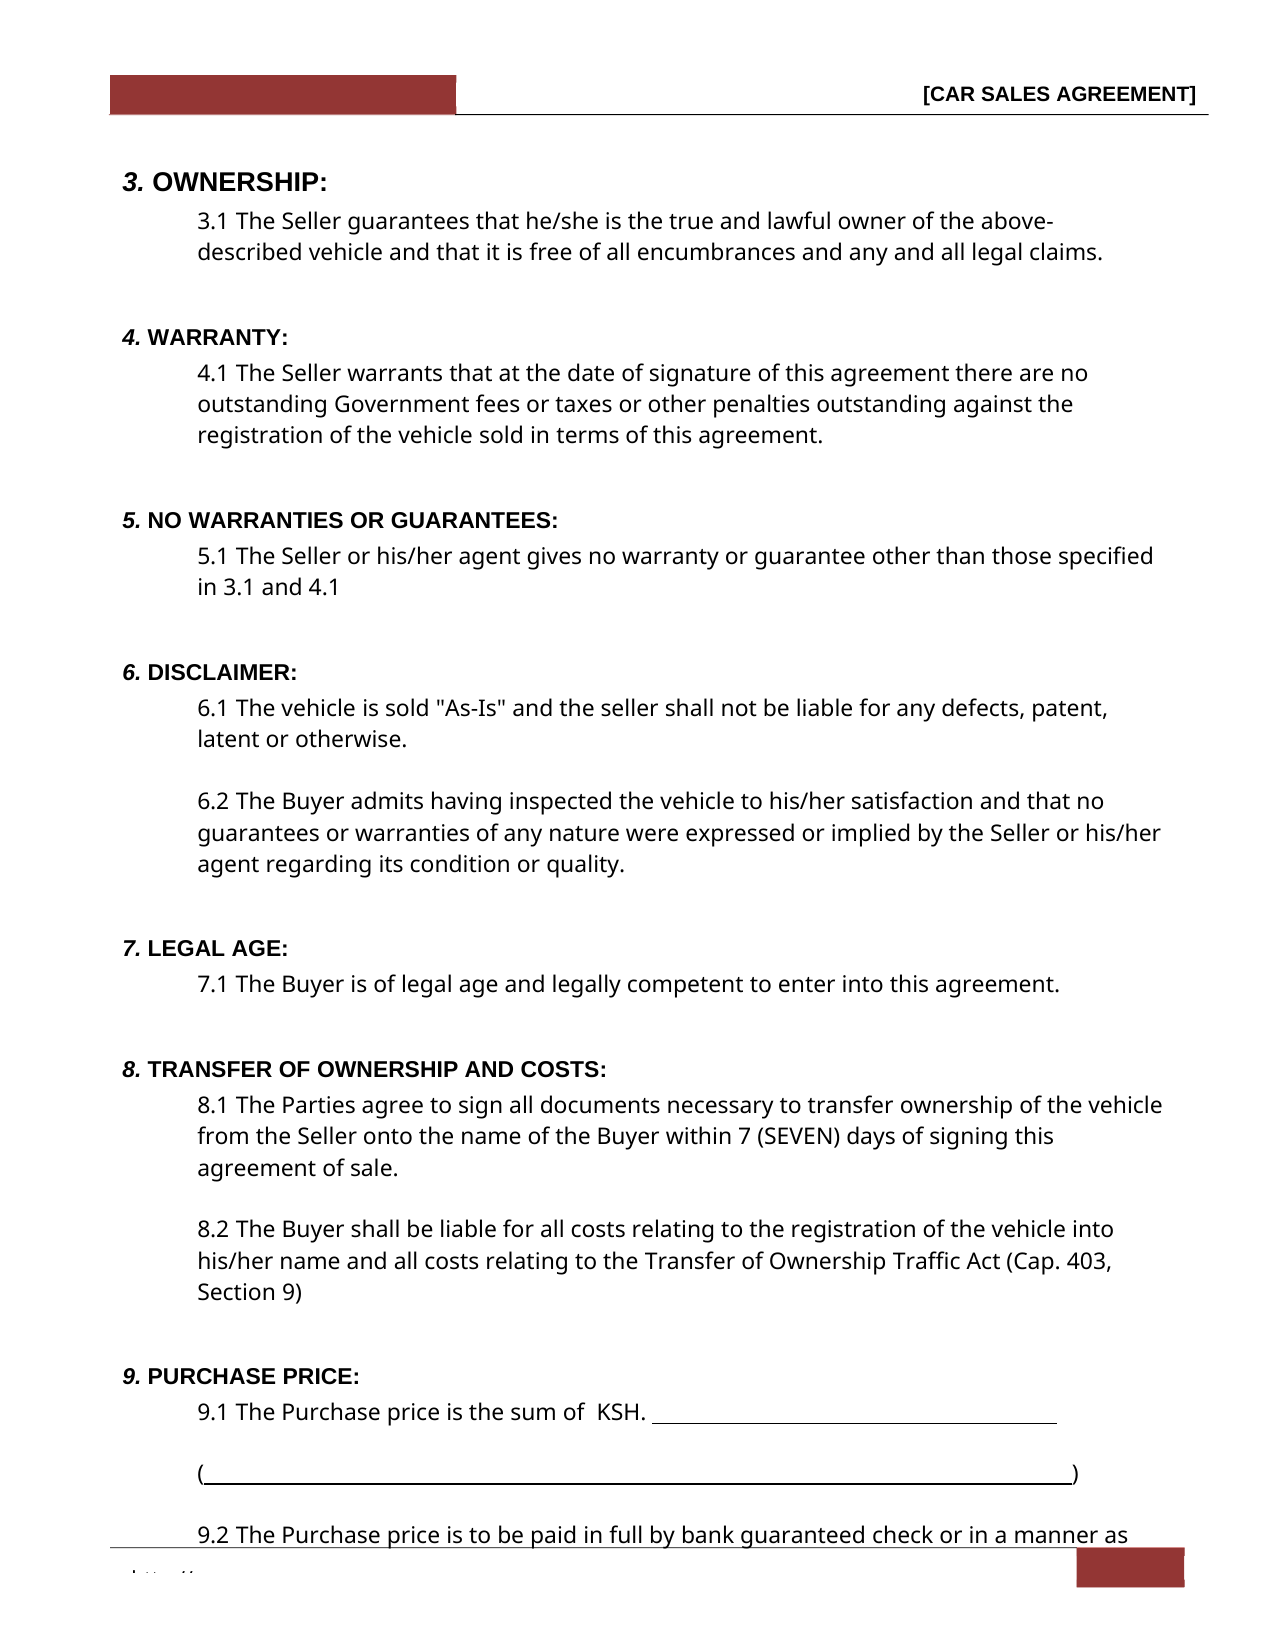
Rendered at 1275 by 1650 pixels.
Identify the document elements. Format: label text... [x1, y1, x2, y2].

subtitle DISCLAIMER: [122, 658, 1175, 685]
subtitle LEGAL AGE: [122, 935, 1175, 962]
list The Buyer is of legal age and legally competent to enter into this agreement. [197, 968, 1175, 999]
list The Buyer shall be liable for all costs relating to the registration of the vehicle into his/her name and all costs relating to the Transfer of Ownership Traffic Act (Cap. 403, Section 9) [197, 1213, 1134, 1307]
text ( ) [197, 1457, 1175, 1488]
list The Seller guarantees that he/she is the true and lawful owner of the above-described vehicle and that it is free of all encumbrances and any and all legal claims. [197, 205, 1106, 267]
subtitle TRANSFER OF OWNERSHIP AND COSTS: [122, 1056, 1175, 1082]
subtitle PURCHASE PRICE: [122, 1363, 1175, 1389]
subtitle WARRANTY: [122, 323, 1175, 350]
list The Buyer admits having inspected the vehicle to his/her satisfaction and that no guarantees or warranties of any nature were expressed or implied by the Seller or his/her agent regarding its condition or quality. [197, 785, 1164, 879]
list The vehicle is sold "As-Is" and the seller shall not be liable for any defects, patent, latent or otherwise. [197, 691, 1155, 754]
list The Purchase price is the sum of KSH. [197, 1396, 1175, 1427]
list The Seller or his/her agent gives no warranty or guarantee other than those specified in 3.1 and 4.1 [197, 540, 1159, 602]
list The Seller warrants that at the date of signature of this agreement there are no outstanding Government fees or taxes or other penalties outstanding against the registration of the vehicle sold in terms of this agreement. [197, 357, 1158, 451]
subtitle NO WARRANTIES OR GUARANTEES: [122, 507, 1175, 533]
list The Parties agree to sign all documents necessary to transfer ownership of the vehicle from the Seller onto the name of the Buyer within 7 (SEVEN) days of signing this agreement of sale. [197, 1089, 1163, 1183]
list OWNERSHIP: [122, 166, 1175, 197]
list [197, 1519, 1161, 1550]
